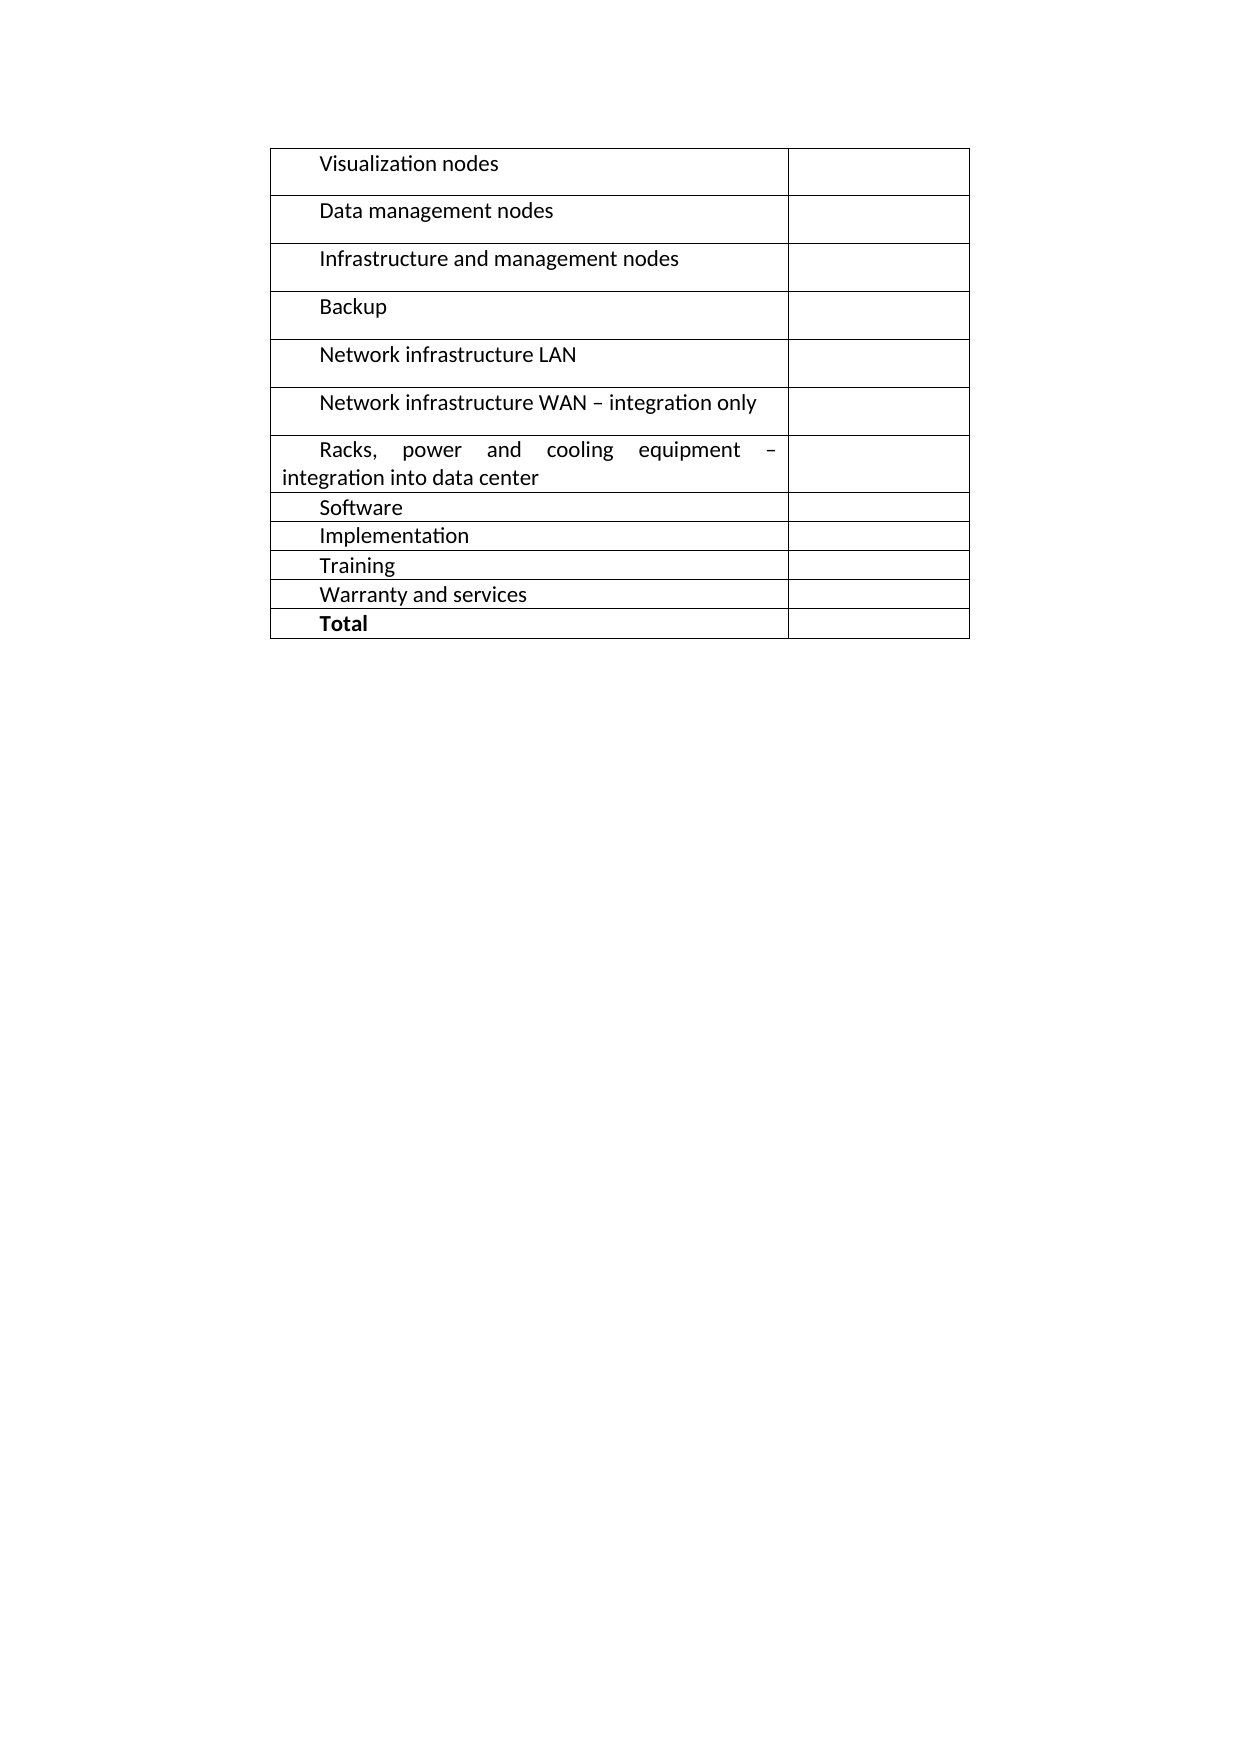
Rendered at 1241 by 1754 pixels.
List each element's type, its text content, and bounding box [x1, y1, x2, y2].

table_cell [789, 340, 969, 387]
table_cell Training [271, 551, 788, 579]
table_cell Visualization nodes [271, 149, 788, 195]
table_cell [789, 493, 969, 521]
table_cell Network infrastructure LAN [271, 340, 788, 387]
table_cell [789, 292, 969, 339]
table_cell [789, 388, 969, 434]
table_cell [789, 551, 969, 579]
table_cell [789, 244, 969, 291]
table_cell [789, 522, 969, 550]
table_cell Backup [271, 292, 788, 339]
table_cell Infrastructure and management nodes [271, 244, 788, 291]
table_cell [789, 609, 969, 638]
table_cell [789, 149, 969, 195]
table_cell Implementation [271, 522, 788, 550]
table_cell [789, 196, 969, 243]
table_cell Network infrastructure WAN – integration only [271, 388, 788, 434]
table_cell Total [271, 609, 788, 638]
table_cell [789, 436, 969, 492]
table_cell Warranty and services [271, 580, 788, 608]
table_cell Data management nodes [271, 196, 788, 243]
table_cell Racks, power and cooling equipment – integration into data center [271, 436, 788, 492]
table_cell Software [271, 493, 788, 521]
table_cell [789, 580, 969, 608]
